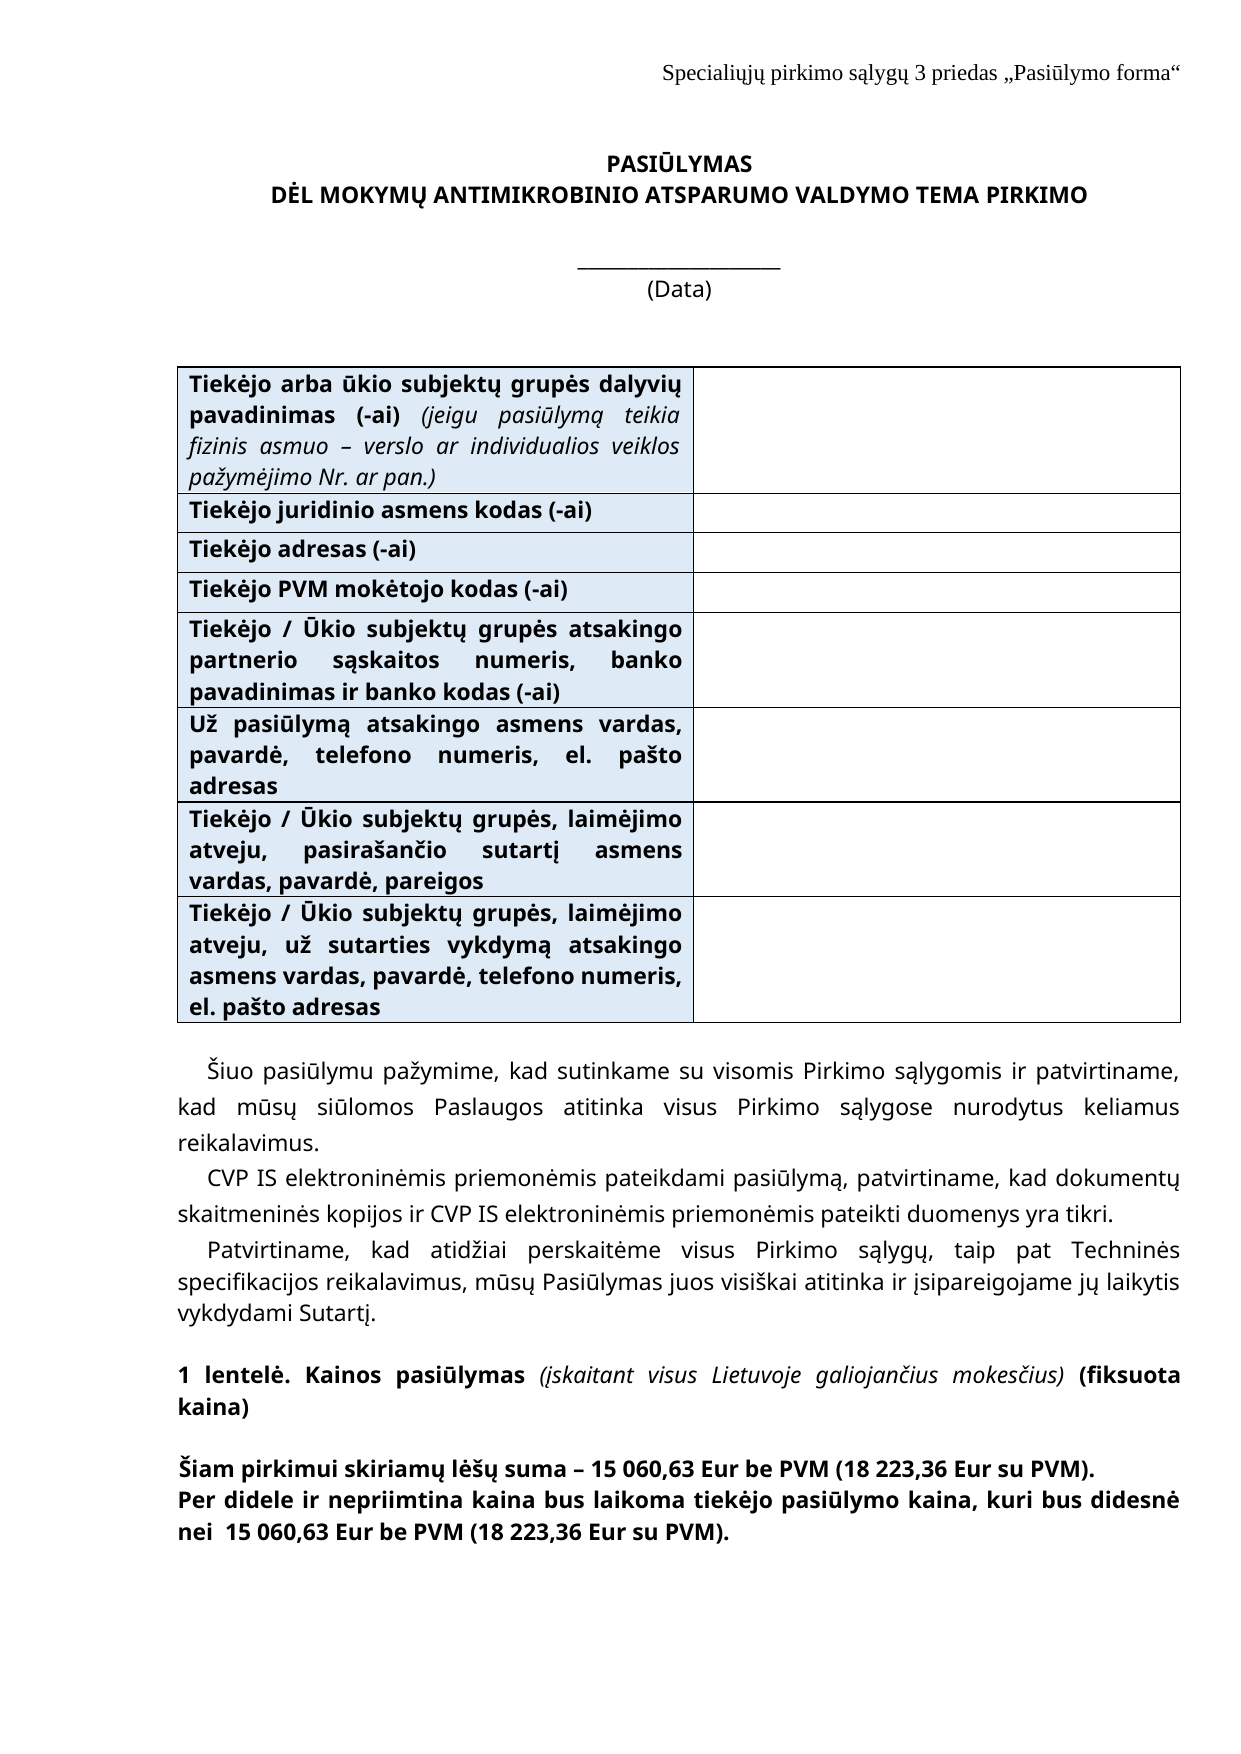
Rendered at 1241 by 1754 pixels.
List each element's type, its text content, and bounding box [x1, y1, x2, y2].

text (Data) [177, 273, 1181, 304]
table_cell Už pasiūlymą atsakingo asmens vardas, pavardė, telefono numeris, el. pašto adresas [178, 708, 693, 801]
table_header [694, 368, 1180, 492]
table_header Tiekėjo arba ūkio subjektų grupės dalyvių pavadinimas (-ai) (jeigu pasiūlymą teikia fizinis asmuo – verslo ar individualios veiklos pažymėjimo Nr. ar pan.) [178, 368, 693, 492]
table_cell [694, 803, 1180, 896]
table_cell Tiekėjo adresas (-ai) [178, 533, 693, 572]
table_cell [694, 708, 1180, 801]
table_cell [694, 573, 1180, 612]
table_cell Tiekėjo PVM mokėtojo kodas (-ai) [178, 573, 693, 612]
table_cell Tiekėjo / Ūkio subjektų grupės atsakingo partnerio sąskaitos numeris, banko pavadinimas ir banko kodas (-ai) [178, 613, 693, 707]
table_cell [694, 494, 1180, 532]
text DĖL MOKYMŲ ANTIMIKROBINIO ATSPARUMO VALDYMO TEMA PIRKIMO [177, 179, 1181, 210]
text CVP IS elektroninėmis priemonėmis pateikdami pasiūlymą, patvirtiname, kad dokumentų skaitmeninės kopijos ir CVP IS elektroninėmis priemonėmis pateikti duomenys yra tikri. [177, 1162, 1181, 1229]
text 1 lentelė. Kainos pasiūlymas (įskaitant visus Lietuvoje galiojančius mokesčius) (fiksuota kaina) [177, 1359, 1181, 1422]
table_cell [694, 897, 1180, 1022]
text Šiuo pasiūlymu pažymime, kad sutinkame su visomis Pirkimo sąlygomis ir patvirtiname, kad mūsų siūlomos Paslaugos atitinka visus Pirkimo sąlygose nurodytus keliamus reikalavimus. [177, 1054, 1181, 1158]
table_cell Tiekėjo / Ūkio subjektų grupės, laimėjimo atveju, pasirašančio sutartį asmens vardas, pavardė, pareigos [178, 803, 693, 896]
text ____________________ [177, 241, 1181, 273]
table_cell [694, 533, 1180, 572]
text Per didele ir nepriimtina kaina bus laikoma tiekėjo pasiūlymo kaina, kuri bus didesnė nei 15 060,63 Eur be PVM (18 223,36 Eur su PVM). [177, 1484, 1181, 1547]
table_cell Tiekėjo juridinio asmens kodas (-ai) [178, 494, 693, 532]
table_cell Tiekėjo / Ūkio subjektų grupės, laimėjimo atveju, už sutarties vykdymą atsakingo asmens vardas, pavardė, telefono numeris, el. pašto adresas [178, 897, 693, 1022]
text PASIŪLYMAS [177, 148, 1181, 179]
text Patvirtiname, kad atidžiai perskaitėme visus Pirkimo sąlygų, taip pat Techninės specifikacijos reikalavimus, mūsų Pasiūlymas juos visiškai atitinka ir įsipareigojame jų laikytis vykdydami Sutartį. [177, 1234, 1181, 1328]
text Šiam pirkimui skiriamų lėšų suma – 15 060,63 Eur be PVM (18 223,36 Eur su PVM). [177, 1453, 1181, 1484]
table_cell [694, 613, 1180, 707]
